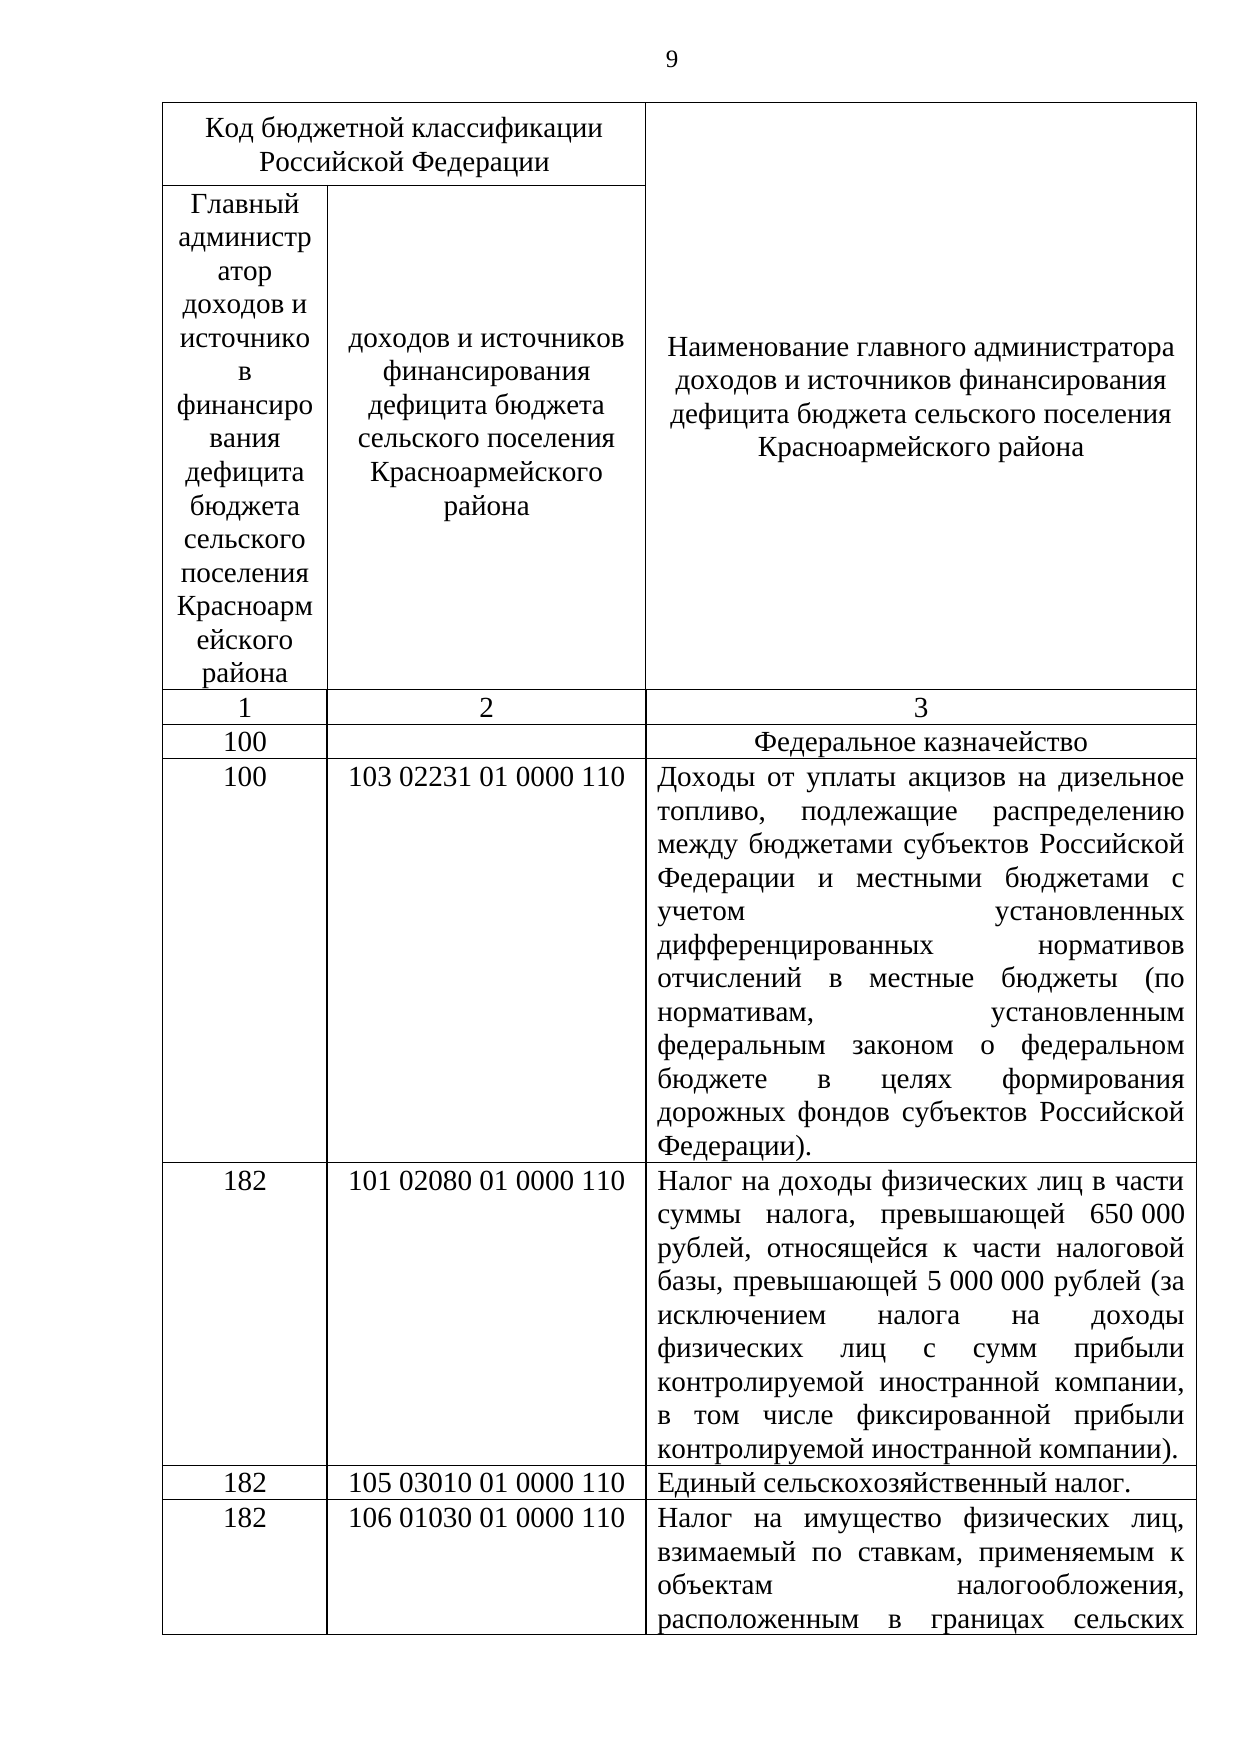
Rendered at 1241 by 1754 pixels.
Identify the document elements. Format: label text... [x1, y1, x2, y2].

table_cell 101 02080 01 0000 110 [328, 1163, 645, 1464]
table_cell Главный администратор доходов и источников финансирования дефицита бюджета сельского поселения Красноармейского района [163, 186, 327, 689]
table_cell 182 [163, 1500, 326, 1634]
table_cell [328, 725, 645, 758]
table_cell 103 02231 01 0000 110 [328, 759, 645, 1162]
table_header Наименование главного администратора доходов и источников финансирования дефицита бюджета сельского поселения Красноармейского района [646, 103, 1196, 689]
table_cell Налог на имущество физических лиц, взимаемый по ставкам, применяемым к объектам налогообложения, расположенным в границах сельских поселений. [647, 1500, 1196, 1634]
table_cell 100 [163, 725, 326, 758]
table_cell 182 [163, 1466, 326, 1499]
table_cell 106 01030 01 0000 110 [328, 1500, 645, 1634]
table_cell 1 [163, 690, 326, 723]
table_cell 2 [328, 690, 645, 723]
table_cell Федеральное казначейство [647, 725, 1196, 758]
table_cell 105 03010 01 0000 110 [328, 1466, 645, 1499]
table_cell Доходы от уплаты акцизов на дизельное топливо, подлежащие распределению между бюджетами субъектов Российской Федерации и местными бюджетами с учетом установленных дифференцированных нормативов отчислений в местные бюджеты (по нормативам, установленным федеральным законом о федеральном бюджете в целях формирования дорожных фондов субъектов Российской Федерации). [647, 759, 1196, 1162]
table_cell Налог на доходы физических лиц в части суммы налога, превышающей 650 000 рублей, относящейся к части налоговой базы, превышающей 5 000 000 рублей (за исключением налога на доходы физических лиц с сумм прибыли контролируемой иностранной компании, в том числе фиксированной прибыли контролируемой иностранной компании). [647, 1163, 1196, 1464]
table_cell 100 [163, 759, 326, 1162]
table_cell 182 [163, 1163, 326, 1464]
table_cell доходов и источников финансирования дефицита бюджета сельского поселения Красноармейского района [328, 186, 645, 689]
table_header Код бюджетной классификации Российской Федерации [163, 103, 645, 185]
table_cell 3 [647, 690, 1196, 723]
table_cell Единый сельскохозяйственный налог. [647, 1466, 1196, 1499]
